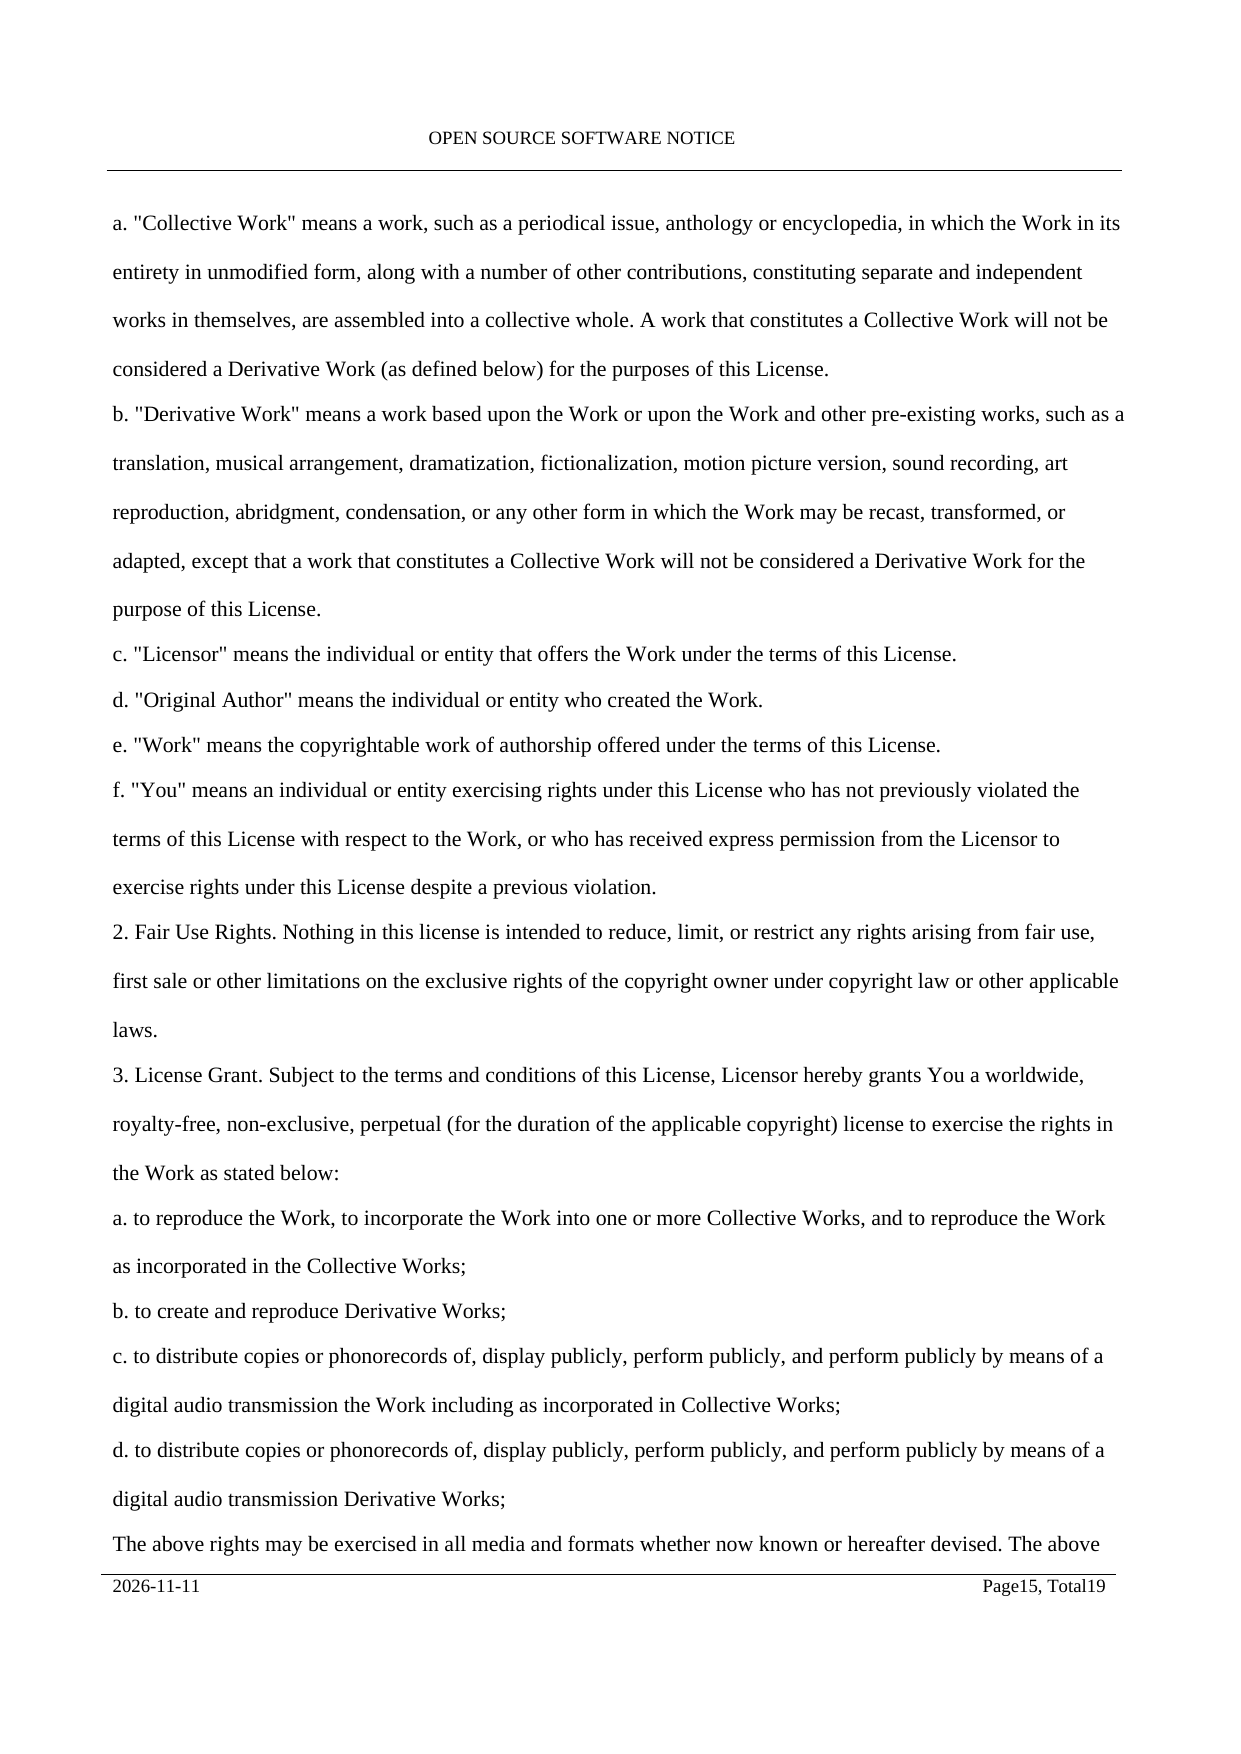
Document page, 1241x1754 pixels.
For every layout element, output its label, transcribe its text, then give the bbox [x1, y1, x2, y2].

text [112, 1528, 1128, 1560]
text d. to distribute copies or phonorecords of, display publicly, perform publicly, and perform publicly by means of a digital audio transmission Derivative Works; [112, 1434, 1128, 1515]
text c. to distribute copies or phonorecords of, display publicly, perform publicly, and perform publicly by means of a digital audio transmission the Work including as incorporated in Collective Works; [112, 1340, 1128, 1421]
text b. "Derivative Work" means a work based upon the Work or upon the Work and other pre-existing works, such as a translation, musical arrangement, dramatization, fictionalization, motion picture version, sound recording, art reproduction, abridgment, condensation, or any other form in which the Work may be recast, transformed, or adapted, except that a work that constitutes a Collective Work will not be considered a Derivative Work for the purpose of this License. [112, 398, 1128, 625]
text 2. Fair Use Rights. Nothing in this license is intended to reduce, limit, or restrict any rights arising from fair use, first sale or other limitations on the exclusive rights of the copyright owner under copyright law or other applicable laws. [112, 916, 1128, 1046]
text a. to reproduce the Work, to incorporate the Work into one or more Collective Works, and to reproduce the Work as incorporated in the Collective Works; [112, 1201, 1128, 1282]
text c. "Licensor" means the individual or entity that offers the Work under the terms of this License. [112, 638, 1128, 670]
text e. "Work" means the copyrightable work of authorship offered under the terms of this License. [112, 728, 1128, 761]
text b. to create and reproduce Derivative Works; [112, 1295, 1128, 1327]
text d. "Original Author" means the individual or entity who created the Work. [112, 683, 1128, 715]
text a. "Collective Work" means a work, such as a periodical issue, anthology or encyclopedia, in which the Work in its entirety in unmodified form, along with a number of other contributions, constituting separate and independent works in themselves, are assembled into a collective whole. A work that constitutes a Collective Work will not be considered a Derivative Work (as defined below) for the purposes of this License. [112, 206, 1128, 385]
text 3. License Grant. Subject to the terms and conditions of this License, Licensor hereby grants You a worldwide, royalty-free, non-exclusive, perpetual (for the duration of the applicable copyright) license to exercise the rights in the Work as stated below: [112, 1058, 1128, 1188]
text f. "You" means an individual or entity exercising rights under this License who has not previously violated the terms of this License with respect to the Work, or who has received express permission from the Licensor to exercise rights under this License despite a previous violation. [112, 773, 1128, 903]
